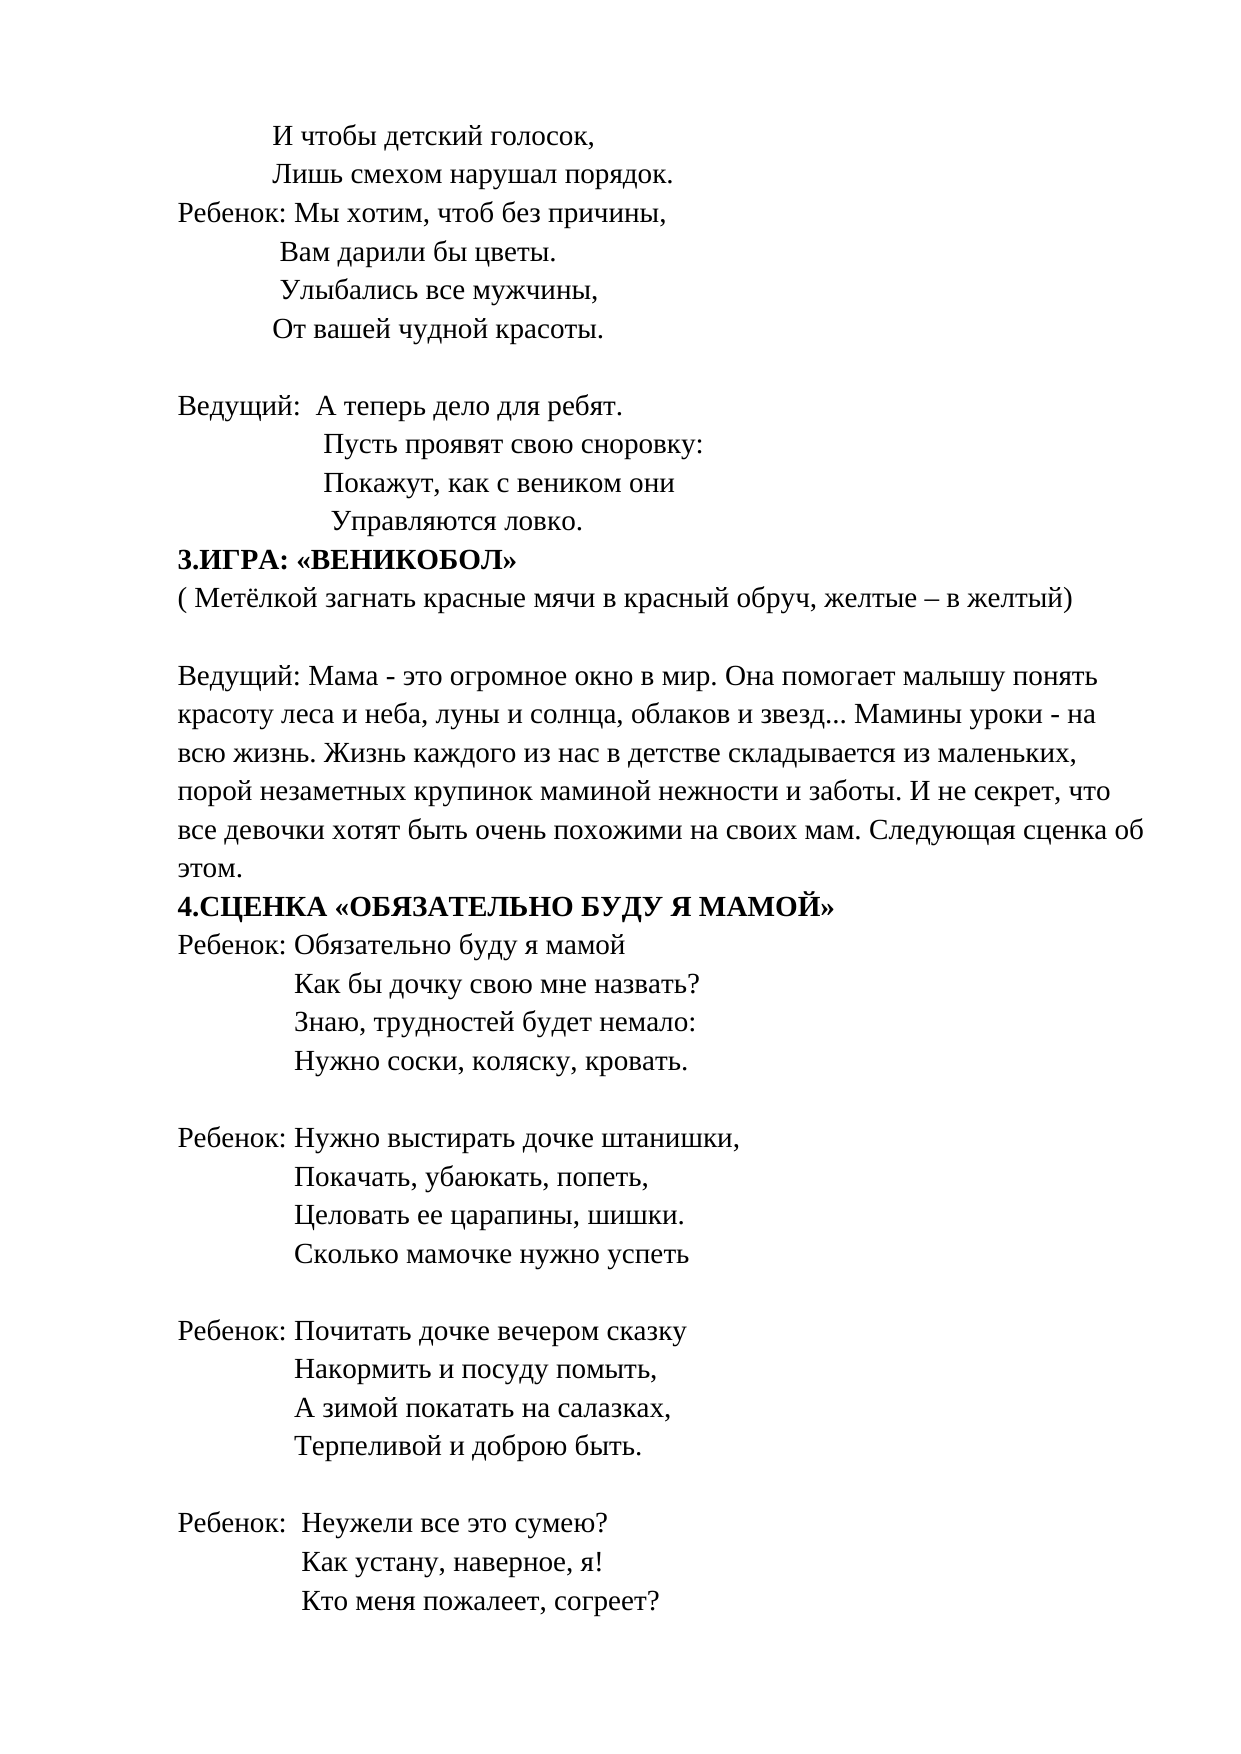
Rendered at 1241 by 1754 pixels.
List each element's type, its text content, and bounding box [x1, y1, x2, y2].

text Как устану, наверное, я! [177, 1544, 1152, 1578]
text Улыбались все мужчины, [177, 272, 1152, 306]
text Терпеливой и доброю быть. [177, 1428, 1152, 1462]
text А зимой покатать на салазках, [177, 1390, 1152, 1423]
text ( Метёлкой загнать красные мячи в красный обруч, желтые – в желтый) [177, 581, 1152, 614]
text Накормить и посуду помыть, [177, 1351, 1152, 1385]
text Ведущий: А теперь дело для ребят. [177, 388, 1152, 421]
text Ведущий: Мама - это огромное окно в мир. Она помогает малышу понять красоту леса и неба, луны и солнца, облаков и звезд... Мамины уроки - на всю жизнь. Жизнь каждого из нас в детстве складывается из маленьких, порой незаметных крупинок маминой нежности и заботы. И не секрет, что все девочки хотят быть очень похожими на своих мам. Следующая сценка об этом. [177, 658, 1152, 884]
text Управляются ловко. [177, 503, 1152, 537]
text Ребенок: Нужно выстирать дочке штанишки, [177, 1120, 1152, 1154]
text Нужно соски, коляску, кровать. [177, 1043, 1152, 1077]
text Целовать ее царапины, шишки. [177, 1197, 1152, 1231]
text И чтобы детский голосок, [177, 118, 1152, 152]
text Ребенок: Мы хотим, чтоб без причины, [177, 195, 1152, 229]
text Знаю, трудностей будет немало: [177, 1004, 1152, 1038]
text Покачать, убаюкать, попеть, [177, 1159, 1152, 1192]
text Ребенок: Неужели все это сумею? [177, 1506, 1152, 1539]
text Как бы дочку свою мне назвать? [177, 966, 1152, 999]
text 3.ИГРА: «ВЕНИКОБОЛ» [177, 542, 1152, 576]
text Покажут, как с веником они [177, 465, 1152, 498]
text Ребенок: Обязательно буду я мамой [177, 927, 1152, 961]
text Сколько мамочке нужно успеть [177, 1236, 1152, 1269]
text Кто меня пожалеет, согреет? [177, 1583, 1152, 1616]
text Ребенок: Почитать дочке вечером сказку [177, 1313, 1152, 1346]
text Пусть проявят свою сноровку: [177, 426, 1152, 460]
text Лишь смехом нарушал порядок. [177, 157, 1152, 190]
text 4.СЦЕНКА «ОБЯЗАТЕЛЬНО БУДУ Я МАМОЙ» [177, 889, 1152, 922]
text От вашей чудной красоты. [177, 311, 1152, 344]
text Вам дарили бы цветы. [177, 234, 1152, 267]
